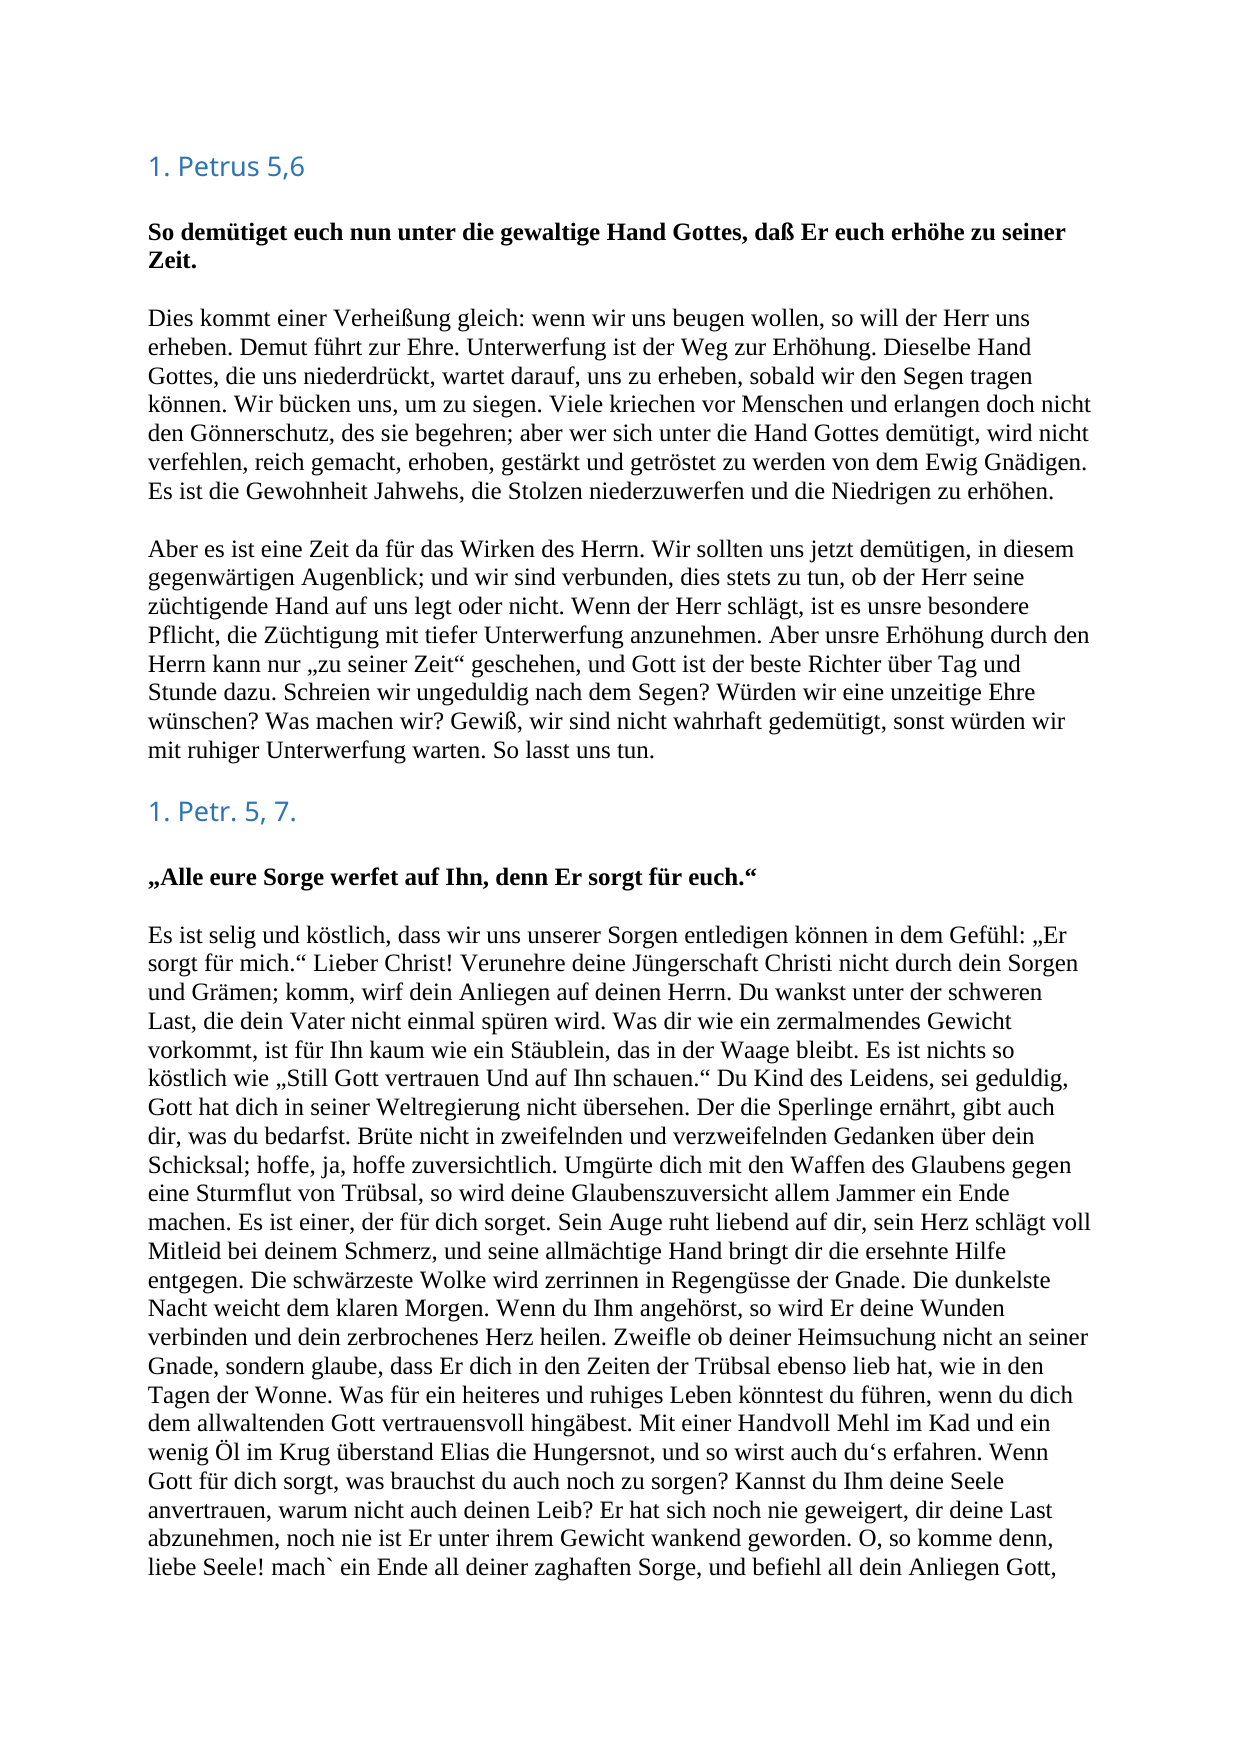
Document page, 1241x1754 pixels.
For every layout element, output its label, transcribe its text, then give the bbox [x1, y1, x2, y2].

subtitle 1. Petrus 5,6 [148, 148, 1093, 184]
text Dies kommt einer Verheißung gleich: wenn wir uns beugen wollen, so will der Herr uns erheben. Demut führt zur Ehre. Unterwerfung ist der Weg zur Erhöhung. Dieselbe Hand Gottes, die uns niederdrückt, wartet darauf, uns zu erheben, sobald wir den Segen tragen können. Wir bücken uns, um zu siegen. Viele kriechen vor Menschen und erlangen doch nicht den Gönnerschutz, des sie begehren; aber wer sich unter die Hand Gottes demütigt, wird nicht verfehlen, reich gemacht, erhoben, gestärkt und getröstet zu werden von dem Ewig Gnädigen. Es ist die Gewohnheit Jahwehs, die Stolzen niederzuwerfen und die Niedrigen zu erhöhen. [148, 303, 1093, 504]
subtitle 1. Petr. 5, 7. [148, 793, 1093, 830]
text So demütiget euch nun unter die gewaltige Hand Gottes, daß Er euch erhöhe zu seiner Zeit. [148, 217, 1093, 274]
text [148, 920, 1093, 1581]
text Aber es ist eine Zeit da für das Wirken des Herrn. Wir sollten uns jetzt demütigen, in diesem gegenwärtigen Augenblick; und wir sind verbunden, dies stets zu tun, ob der Herr seine züchtigende Hand auf uns legt oder nicht. Wenn der Herr schlägt, ist es unsre besondere Pflicht, die Züchtigung mit tiefer Unterwerfung anzunehmen. Aber unsre Erhöhung durch den Herrn kann nur „zu seiner Zeit“ geschehen, und Gott ist der beste Richter über Tag und Stunde dazu. Schreien wir ungeduldig nach dem Segen? Würden wir eine unzeitige Ehre wünschen? Was machen wir? Gewiß, wir sind nicht wahrhaft gedemütigt, sonst würden wir mit ruhiger Unterwerfung warten. So lasst uns tun. [148, 534, 1093, 764]
text „Alle eure Sorge werfet auf Ihn, denn Er sorgt für euch.“ [148, 862, 1093, 891]
